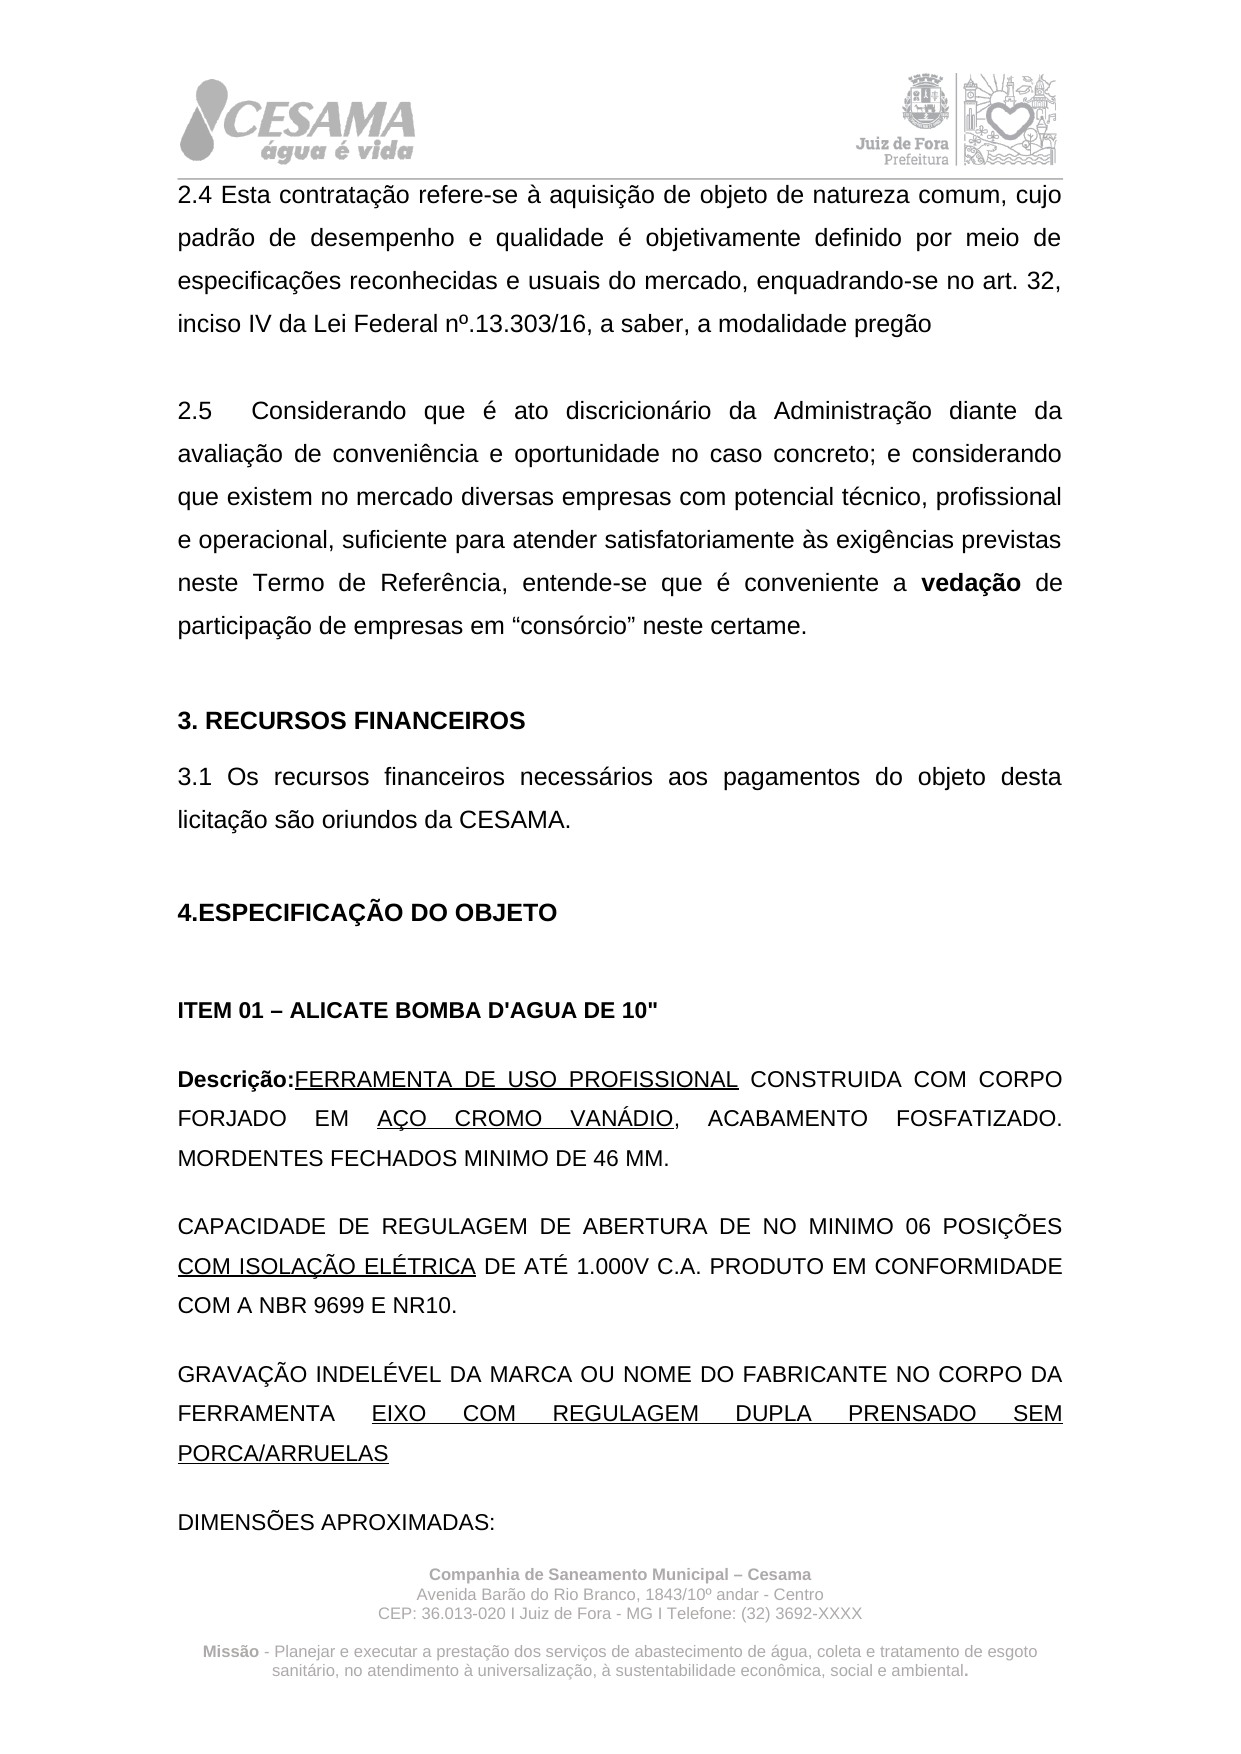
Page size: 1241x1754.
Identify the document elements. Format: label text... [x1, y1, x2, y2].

text Descrição:FERRAMENTA DE USO PROFISSIONAL CONSTRUIDA COM CORPO FORJADO EM AÇO CROMO VANÁDIO, ACABAMENTO FOSFATIZADO. MORDENTES FECHADOS MINIMO DE 46 MM. [177, 1066, 1063, 1171]
text CAPACIDADE DE REGULAGEM DE ABERTURA DE NO MINIMO 06 POSIÇÕES COM ISOLAÇÃO ELÉTRICA DE ATÉ 1.000V C.A. PRODUTO EM CONFORMIDADE COM A NBR 9699 E NR10. [177, 1213, 1063, 1318]
text 3. RECURSOS FINANCEIROS [177, 706, 1063, 735]
text 2.5 Considerando que é ato discricionário da Administração diante da avaliação de conveniência e oportunidade no caso concreto; e considerando que existem no mercado diversas empresas com potencial técnico, profissional e operacional, suficiente para atender satisfatoriamente às exigências previstas neste Termo de Referência, entende-se que é conveniente a vedação de participação de empresas em “consórcio” neste certame. [177, 396, 1063, 640]
text DIMENSÕES APROXIMADAS: [177, 1508, 1063, 1535]
text 3.1 Os recursos financeiros necessários aos pagamentos do objeto desta licitação são oriundos da CESAMA. [177, 762, 1063, 834]
picture [177, 73, 1064, 180]
text GRAVAÇÃO INDELÉVEL DA MARCA OU NOME DO FABRICANTE NO CORPO DA FERRAMENTA EIXO COM REGULAGEM DUPLA PRENSADO SEM PORCA/ARRUELAS [177, 1361, 1063, 1466]
text 2.4 Esta contratação refere-se à aquisição de objeto de natureza comum, cujo padrão de desempenho e qualidade é objetivamente definido por meio de especificações reconhecidas e usuais do mercado, enquadrando-se no art. 32, inciso IV da Lei Federal nº.13.303/16, a saber, a modalidade pregão [177, 180, 1063, 338]
text 4.ESPECIFICAÇÃO DO OBJETO [177, 898, 1063, 927]
text ITEM 01 – ALICATE BOMBA D'AGUA DE 10" [177, 997, 1063, 1023]
